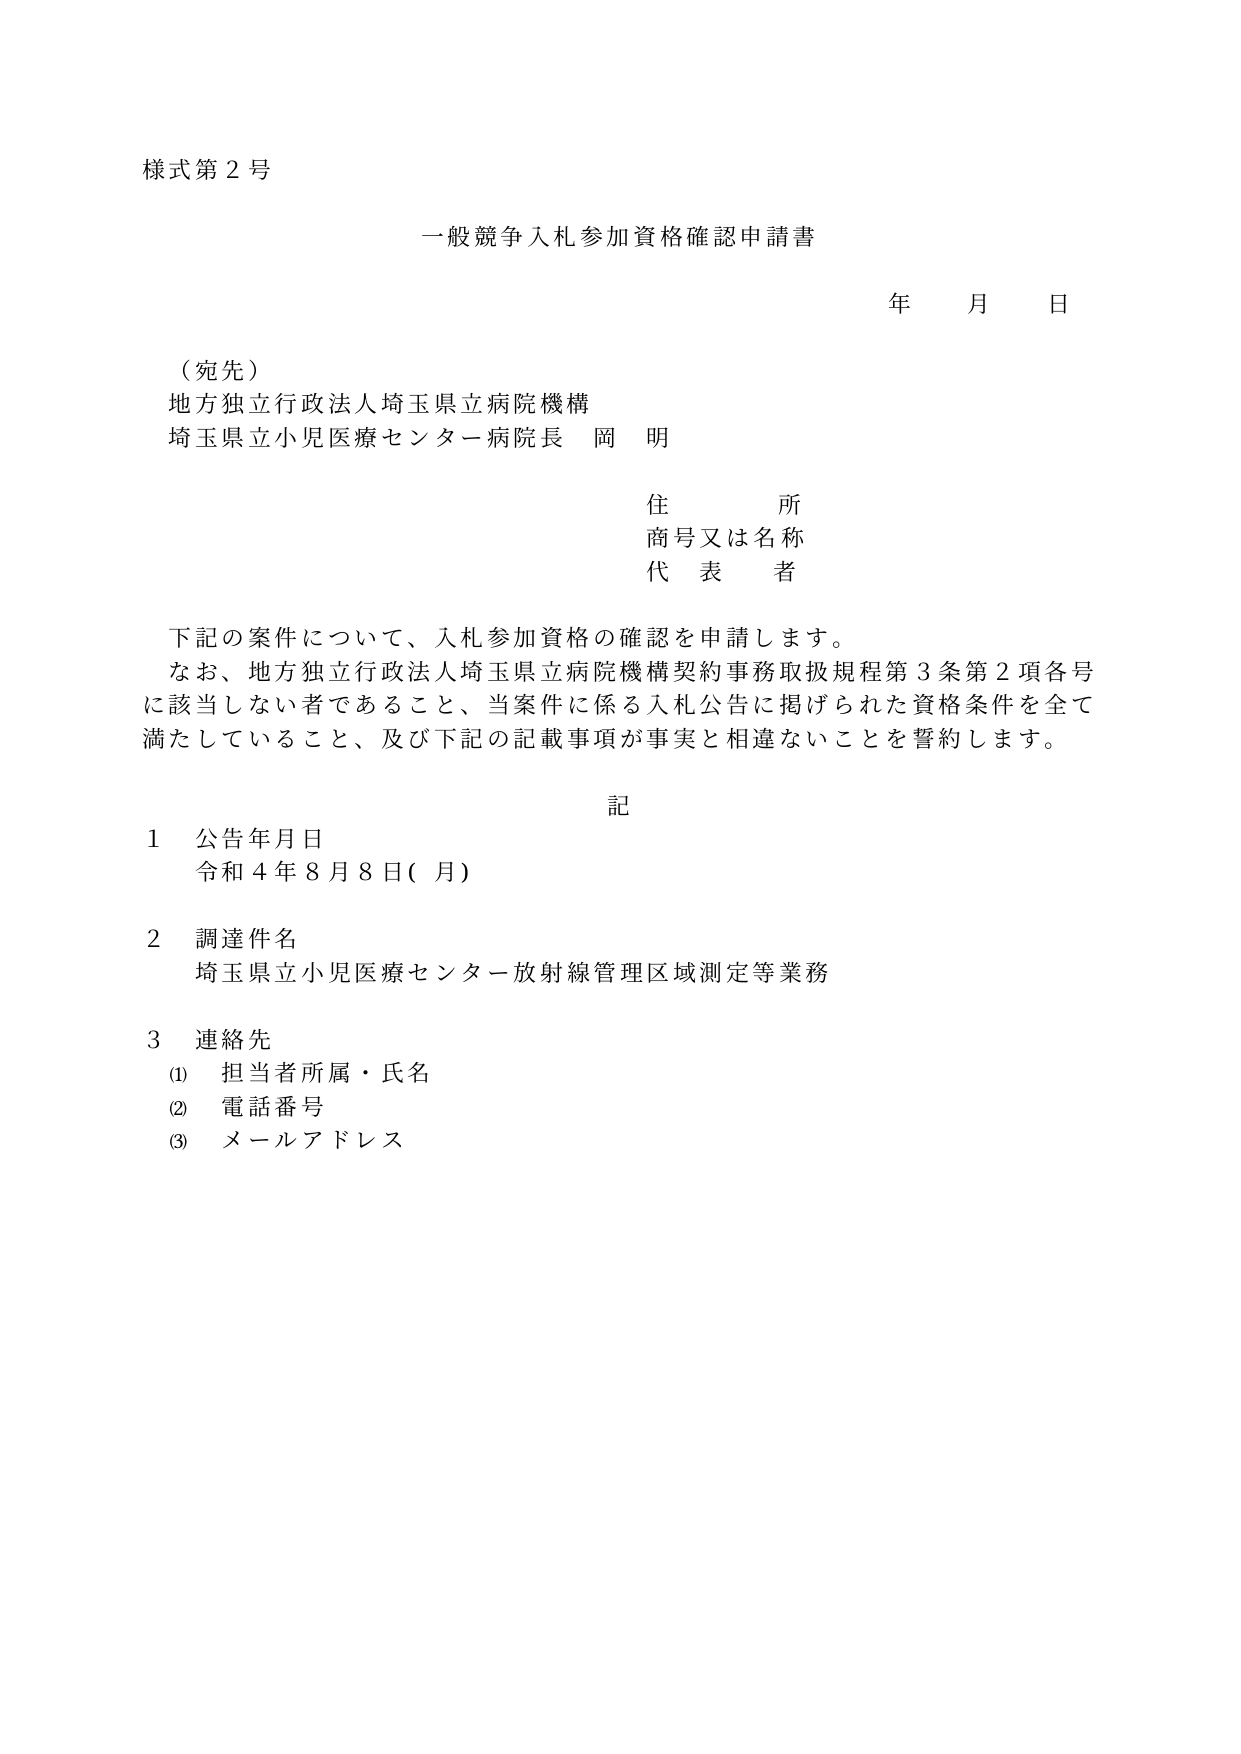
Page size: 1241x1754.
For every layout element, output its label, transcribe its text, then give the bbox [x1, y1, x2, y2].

text ⑶ メールアドレス [166, 1122, 1098, 1155]
text 下記の案件について、入札参加資格の確認を申請します。 [142, 620, 1098, 654]
text １ 公告年月日 [142, 821, 1098, 854]
text 住所 [632, 487, 1098, 520]
text なお、地方独立行政法人埼玉県立病院機構契約事務取扱規程第３条第２項各号に該当しない者であること、当案件に係る入札公告に掲げられた資格条件を全て満たしていること、及び下記の記載事項が事実と相違ないことを誓約します。 [142, 654, 1098, 754]
text ２ 調達件名 [142, 921, 1098, 955]
text 商号又は名称 [632, 520, 1098, 553]
text 記 [142, 787, 1098, 821]
text ⑵ 電話番号 [166, 1088, 1098, 1122]
text ３ 連絡先 [142, 1022, 1098, 1055]
text 様式第２号 [142, 152, 1098, 186]
text 代表者 [632, 553, 1098, 587]
text 一般競争入札参加資格確認申請書 [142, 219, 1098, 252]
text 地方独立行政法人埼玉県立病院機構 [166, 386, 1098, 420]
text 令和４年８月８日(月) [166, 854, 1098, 888]
text 年 月 日 [142, 286, 1074, 319]
text 埼玉県立小児医療センター病院長 岡 明 [166, 420, 1098, 453]
text （宛先） [166, 353, 1098, 386]
text 埼玉県立小児医療センター放射線管理区域測定等業務 [142, 955, 1098, 988]
text ⑴ 担当者所属・氏名 [166, 1055, 1098, 1088]
